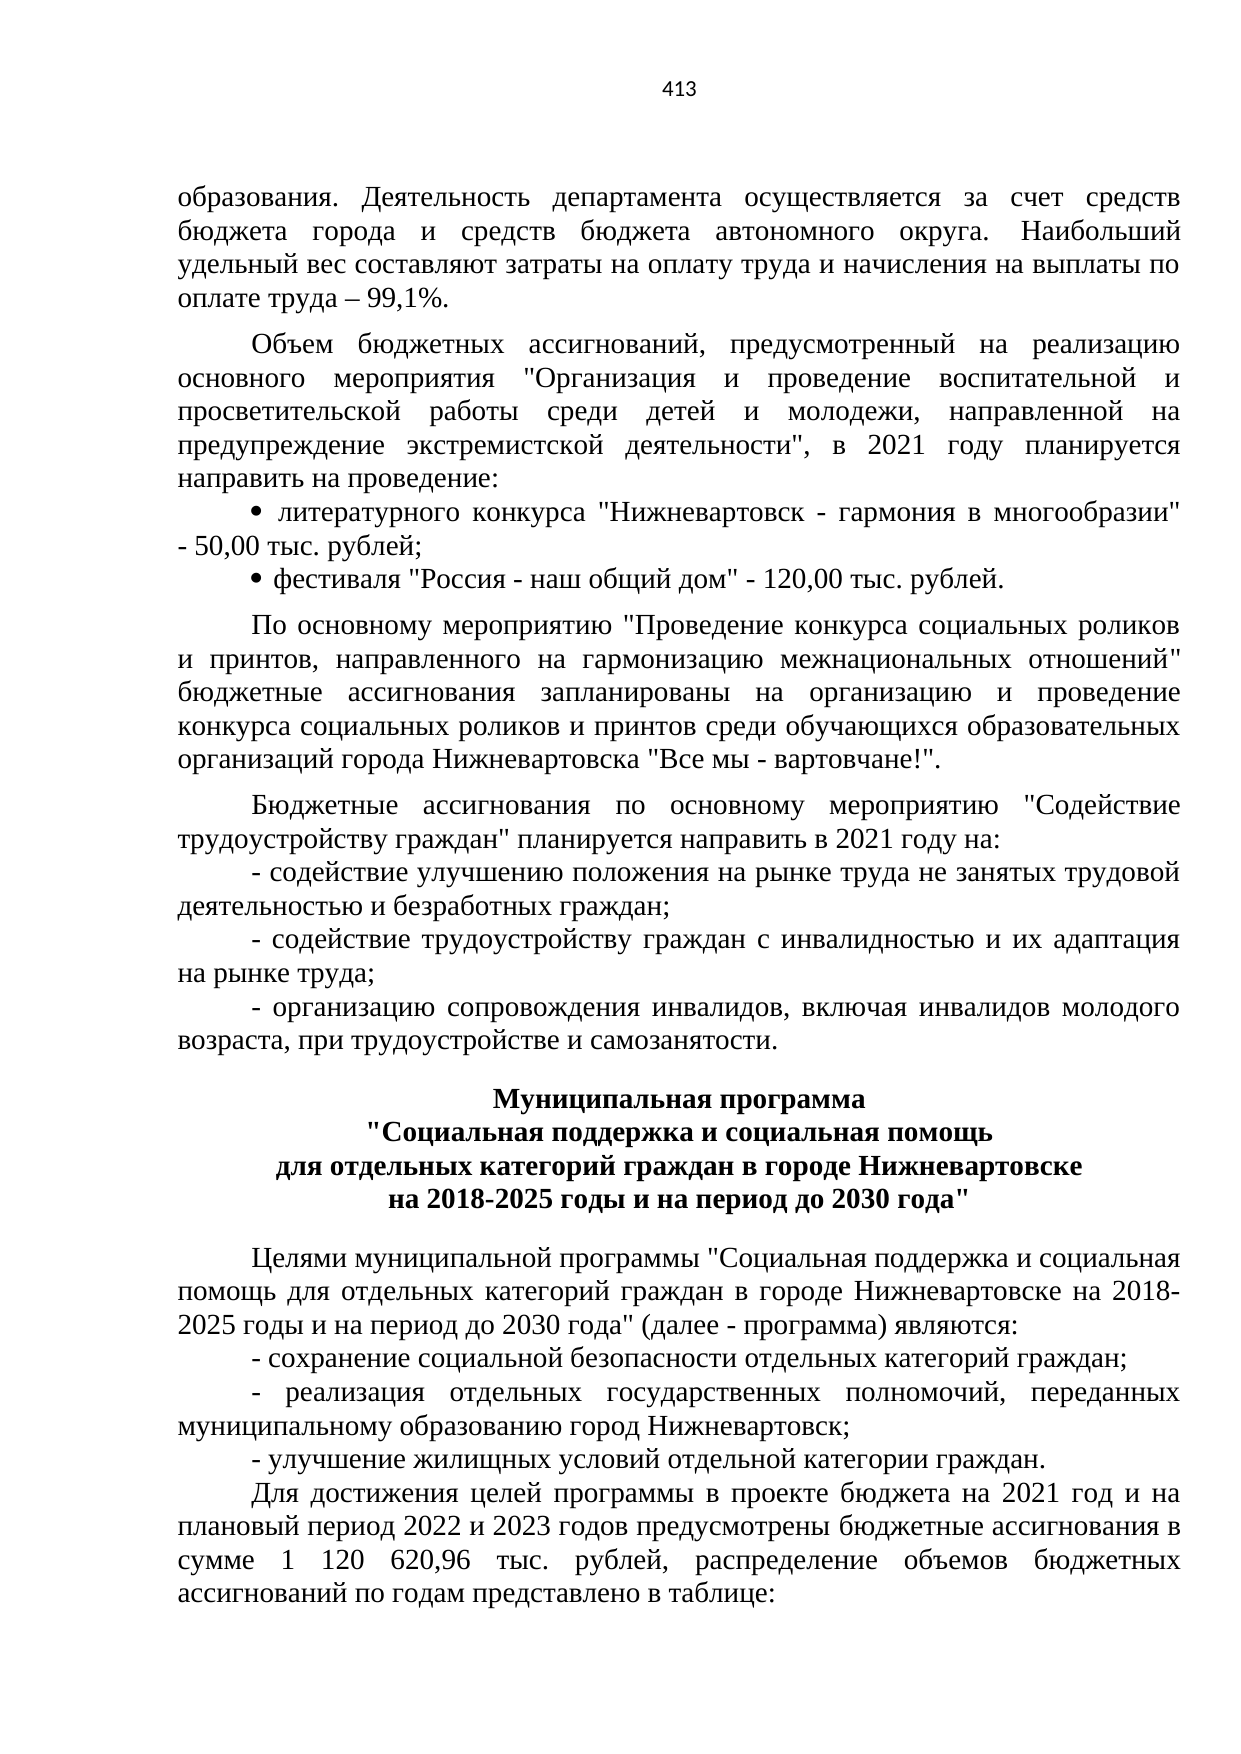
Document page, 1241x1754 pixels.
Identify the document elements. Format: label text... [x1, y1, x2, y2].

text для отдельных категорий граждан в городе Нижневартовске [177, 1148, 1181, 1181]
text "Социальная поддержка и социальная помощь [177, 1114, 1181, 1148]
text Бюджетные ассигнования по основному мероприятию "Содействие трудоустройству граждан" планируется направить в 2021 году на: [177, 787, 1181, 854]
text - сохранение социальной безопасности отдельных категорий граждан; [177, 1341, 1181, 1374]
text - реализация отдельных государственных полномочий, переданных муниципальному образованию город Нижневартовск; [177, 1374, 1181, 1441]
text - улучшение жилищных условий отдельной категории граждан. [177, 1441, 1181, 1475]
list литературного конкурса "Нижневартовск - гармония в многообразии" - 50,00 тыс. рублей; [177, 494, 1181, 561]
text Муниципальная программа [177, 1081, 1181, 1114]
list фестиваля "Россия - наш общий дом" - 120,00 тыс. рублей. [177, 561, 1181, 595]
text Целями муниципальной программы "Социальная поддержка и социальная помощь для отдельных категорий граждан в городе Нижневартовске на 2018-2025 годы и на период до 2030 года" (далее - программа) являются: [177, 1240, 1181, 1341]
text - содействие трудоустройству граждан с инвалидностью и их адаптация на рынке труда; [177, 922, 1181, 989]
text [177, 179, 1181, 314]
text Для достижения целей программы в проекте бюджета на 2021 год и на плановый период 2022 и 2023 годов предусмотрены бюджетные ассигнования в сумме 1 120 620,96 тыс. рублей, распределение объемов бюджетных ассигнований по годам представлено в таблице: [177, 1475, 1181, 1609]
text Объем бюджетных ассигнований, предусмотренный на реализацию основного мероприятия "Организация и проведение воспитательной и просветительской работы среди детей и молодежи, направленной на предупреждение экстремистской деятельности", в 2021 году планируется направить на проведение: [177, 326, 1181, 494]
text По основному мероприятию "Проведение конкурса социальных роликов и принтов, направленного на гармонизацию межнациональных отношений" бюджетные ассигнования запланированы на организацию и проведение конкурса социальных роликов и принтов среди обучающихся образовательных организаций города Нижневартовска "Все мы - вартовчане!". [177, 607, 1181, 775]
text - содействие улучшению положения на рынке труда не занятых трудовой деятельностью и безработных граждан; [177, 854, 1181, 922]
text - организацию сопровождения инвалидов, включая инвалидов молодого возраста, при трудоустройстве и самозанятости. [177, 989, 1181, 1056]
text на 2018-2025 годы и на период до 2030 года" [177, 1181, 1181, 1215]
